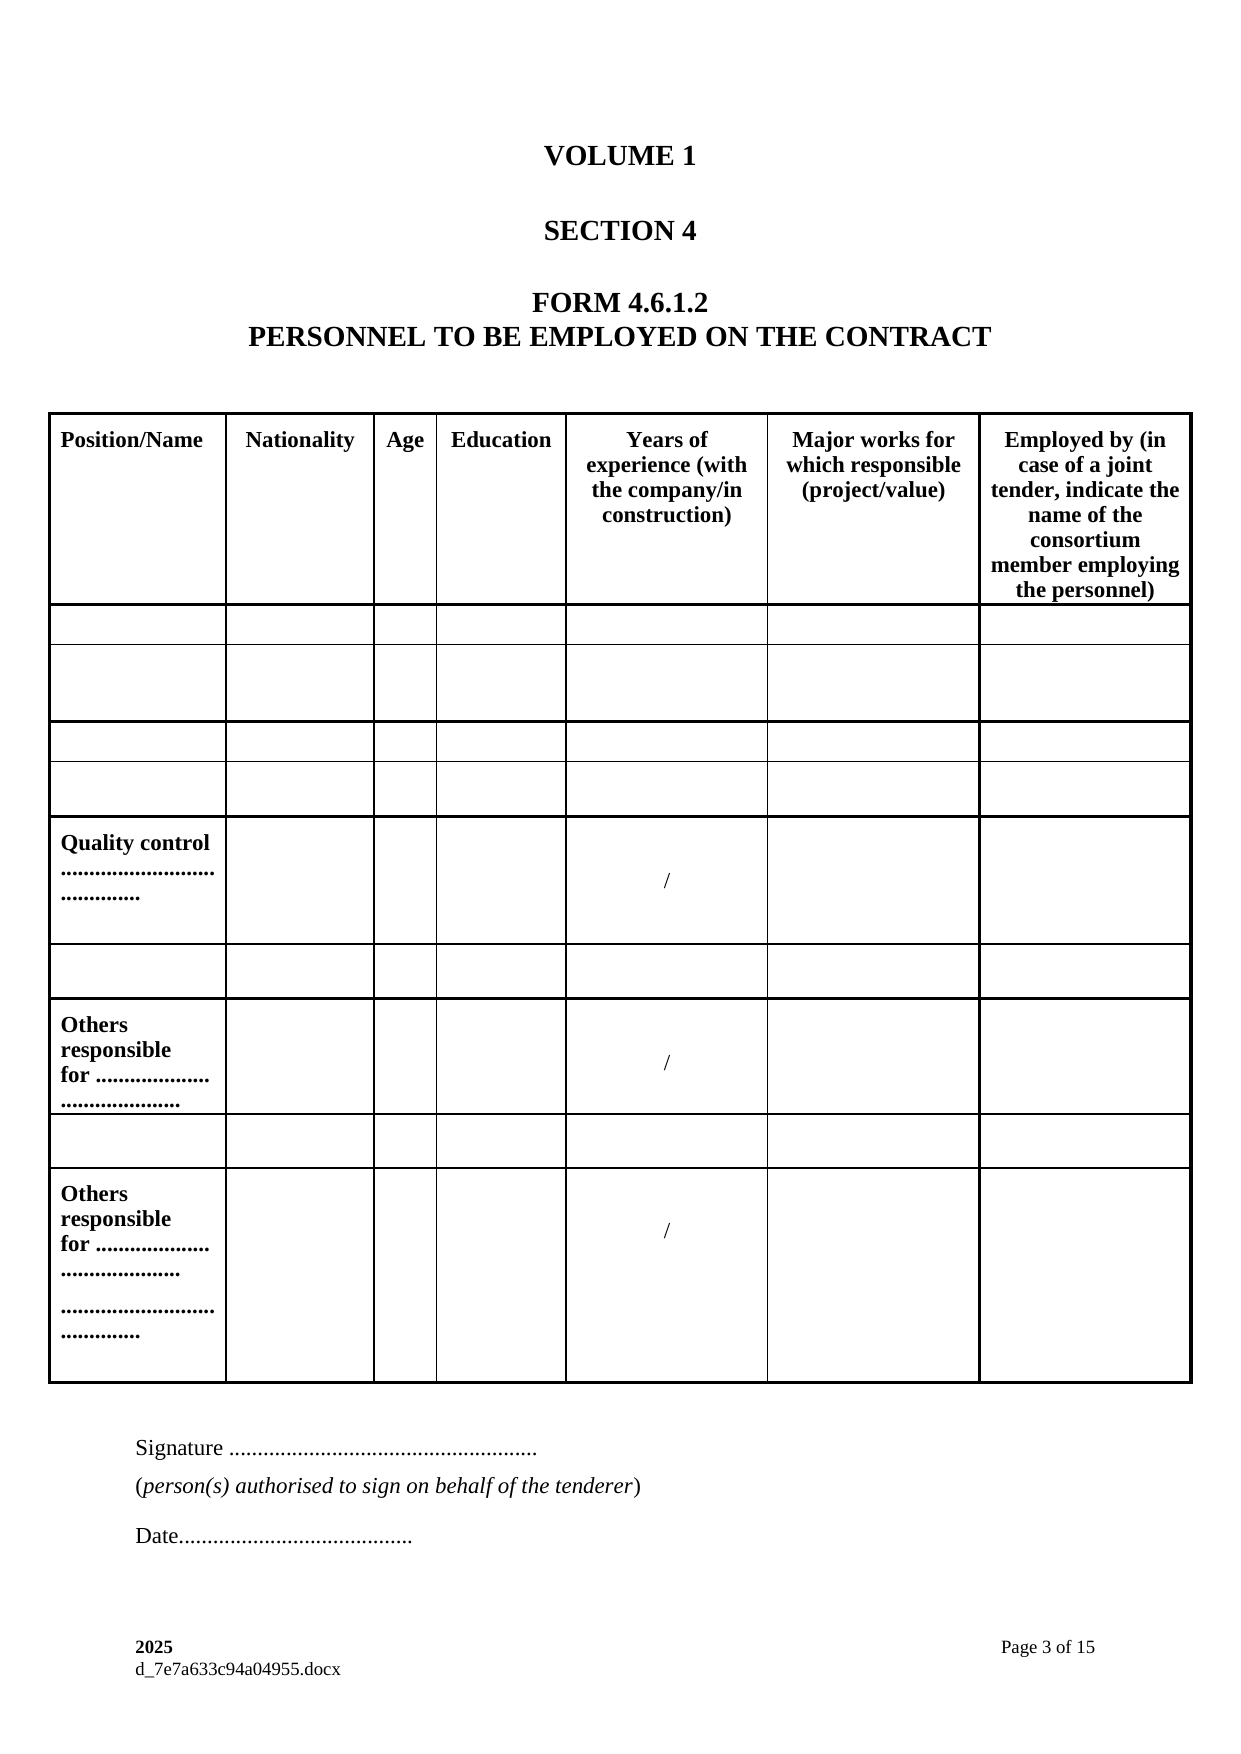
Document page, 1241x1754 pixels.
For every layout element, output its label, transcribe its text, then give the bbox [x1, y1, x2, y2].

table_header Major works for which responsible (project/value) [768, 415, 978, 603]
table_cell [375, 1140, 436, 1167]
text Signature ...................................................... [135, 1436, 1105, 1461]
table_cell [227, 1140, 373, 1167]
table_cell [768, 818, 978, 943]
table_cell [437, 683, 565, 720]
table_cell [567, 1115, 767, 1140]
table_cell [567, 606, 767, 643]
table_cell / [567, 1000, 767, 1113]
table_cell [437, 818, 565, 943]
table_cell [227, 606, 373, 643]
table_header Position/Name [51, 415, 225, 603]
table_cell [51, 1115, 225, 1140]
table_cell [981, 788, 1189, 815]
table_cell [981, 945, 1189, 970]
table_cell [375, 1000, 436, 1113]
table_cell [768, 645, 978, 683]
table_cell [981, 970, 1189, 997]
table_cell [227, 945, 373, 970]
table_cell [375, 1169, 436, 1381]
table_cell [567, 762, 767, 788]
table_header Education [437, 415, 565, 603]
table_cell [768, 683, 978, 720]
table_cell [567, 970, 767, 997]
table_cell [567, 1140, 767, 1167]
table_cell [51, 788, 225, 815]
table_cell [768, 723, 978, 761]
table_cell [567, 723, 767, 761]
table_cell [437, 1169, 565, 1381]
table_cell [981, 1169, 1189, 1381]
table_cell [227, 970, 373, 997]
table_cell [375, 818, 436, 943]
table_cell [227, 762, 373, 788]
table_cell [437, 606, 565, 643]
table_cell [375, 645, 436, 683]
table_cell [981, 645, 1189, 683]
table_cell [51, 762, 225, 788]
table_cell [768, 1115, 978, 1140]
table_cell [768, 1169, 978, 1381]
table_cell / [567, 1169, 767, 1381]
table_cell [437, 1140, 565, 1167]
table_cell [375, 970, 436, 997]
table_cell [981, 818, 1189, 943]
table_cell [768, 606, 978, 643]
table_header Years of experience (with the company/in construction) [567, 415, 767, 603]
table_header Nationality [227, 415, 373, 603]
table_cell [437, 945, 565, 970]
table_cell [375, 723, 436, 761]
table_cell Quality control ......................................... [51, 818, 225, 943]
table_cell [227, 1169, 373, 1381]
table_cell [375, 606, 436, 643]
table_cell [768, 970, 978, 997]
table_cell [51, 606, 225, 643]
table_cell [227, 683, 373, 720]
table_cell [375, 788, 436, 815]
table_cell [567, 683, 767, 720]
table_cell [437, 645, 565, 683]
table_cell [437, 970, 565, 997]
table_cell [227, 1000, 373, 1113]
table_cell Others responsible for ......................................... ......................................... [51, 1169, 225, 1381]
table_cell [981, 606, 1189, 643]
table_cell [227, 818, 373, 943]
subtitle PERSONNEL TO BE EMPLOYED ON THE CONTRACT [135, 319, 1105, 352]
table_cell [981, 1140, 1189, 1167]
table_cell [437, 1000, 565, 1113]
table_cell [51, 683, 225, 720]
subtitle FORM 4.6.1.2 [135, 285, 1105, 319]
table_cell [768, 762, 978, 788]
text VOLUME 1 [135, 135, 1105, 173]
table_cell [375, 762, 436, 788]
table_cell [51, 645, 225, 683]
table_cell [227, 645, 373, 683]
table_cell [567, 945, 767, 970]
table_cell [981, 762, 1189, 788]
table_cell [981, 1115, 1189, 1140]
table_cell Others responsible for ......................................... [51, 1000, 225, 1113]
table_cell [51, 723, 225, 761]
table_cell [768, 1140, 978, 1167]
table_header Age [375, 415, 436, 603]
table_cell [768, 788, 978, 815]
table_cell [567, 788, 767, 815]
table_cell [375, 683, 436, 720]
table_cell / [567, 818, 767, 943]
table_cell [567, 645, 767, 683]
table_cell [437, 762, 565, 788]
table_header Employed by (in case of a joint tender, indicate the name of the consortium member employing the personnel) [981, 415, 1189, 603]
table_cell [51, 945, 225, 970]
table_cell [437, 788, 565, 815]
table_cell [437, 1115, 565, 1140]
table_cell [768, 945, 978, 970]
table_cell [51, 970, 225, 997]
text Date......................................... [135, 1523, 1105, 1548]
table_cell [768, 1000, 978, 1113]
table_cell [437, 723, 565, 761]
text SECTION 4 [135, 210, 1105, 248]
text (person(s) authorised to sign on behalf of the tenderer) [135, 1473, 1105, 1498]
table_cell [51, 1140, 225, 1167]
table_cell [981, 1000, 1189, 1113]
table_cell [981, 683, 1189, 720]
table_cell [227, 1115, 373, 1140]
table_cell [375, 1115, 436, 1140]
table_cell [375, 945, 436, 970]
table_cell [227, 723, 373, 761]
table_cell [227, 788, 373, 815]
table_cell [981, 723, 1189, 761]
